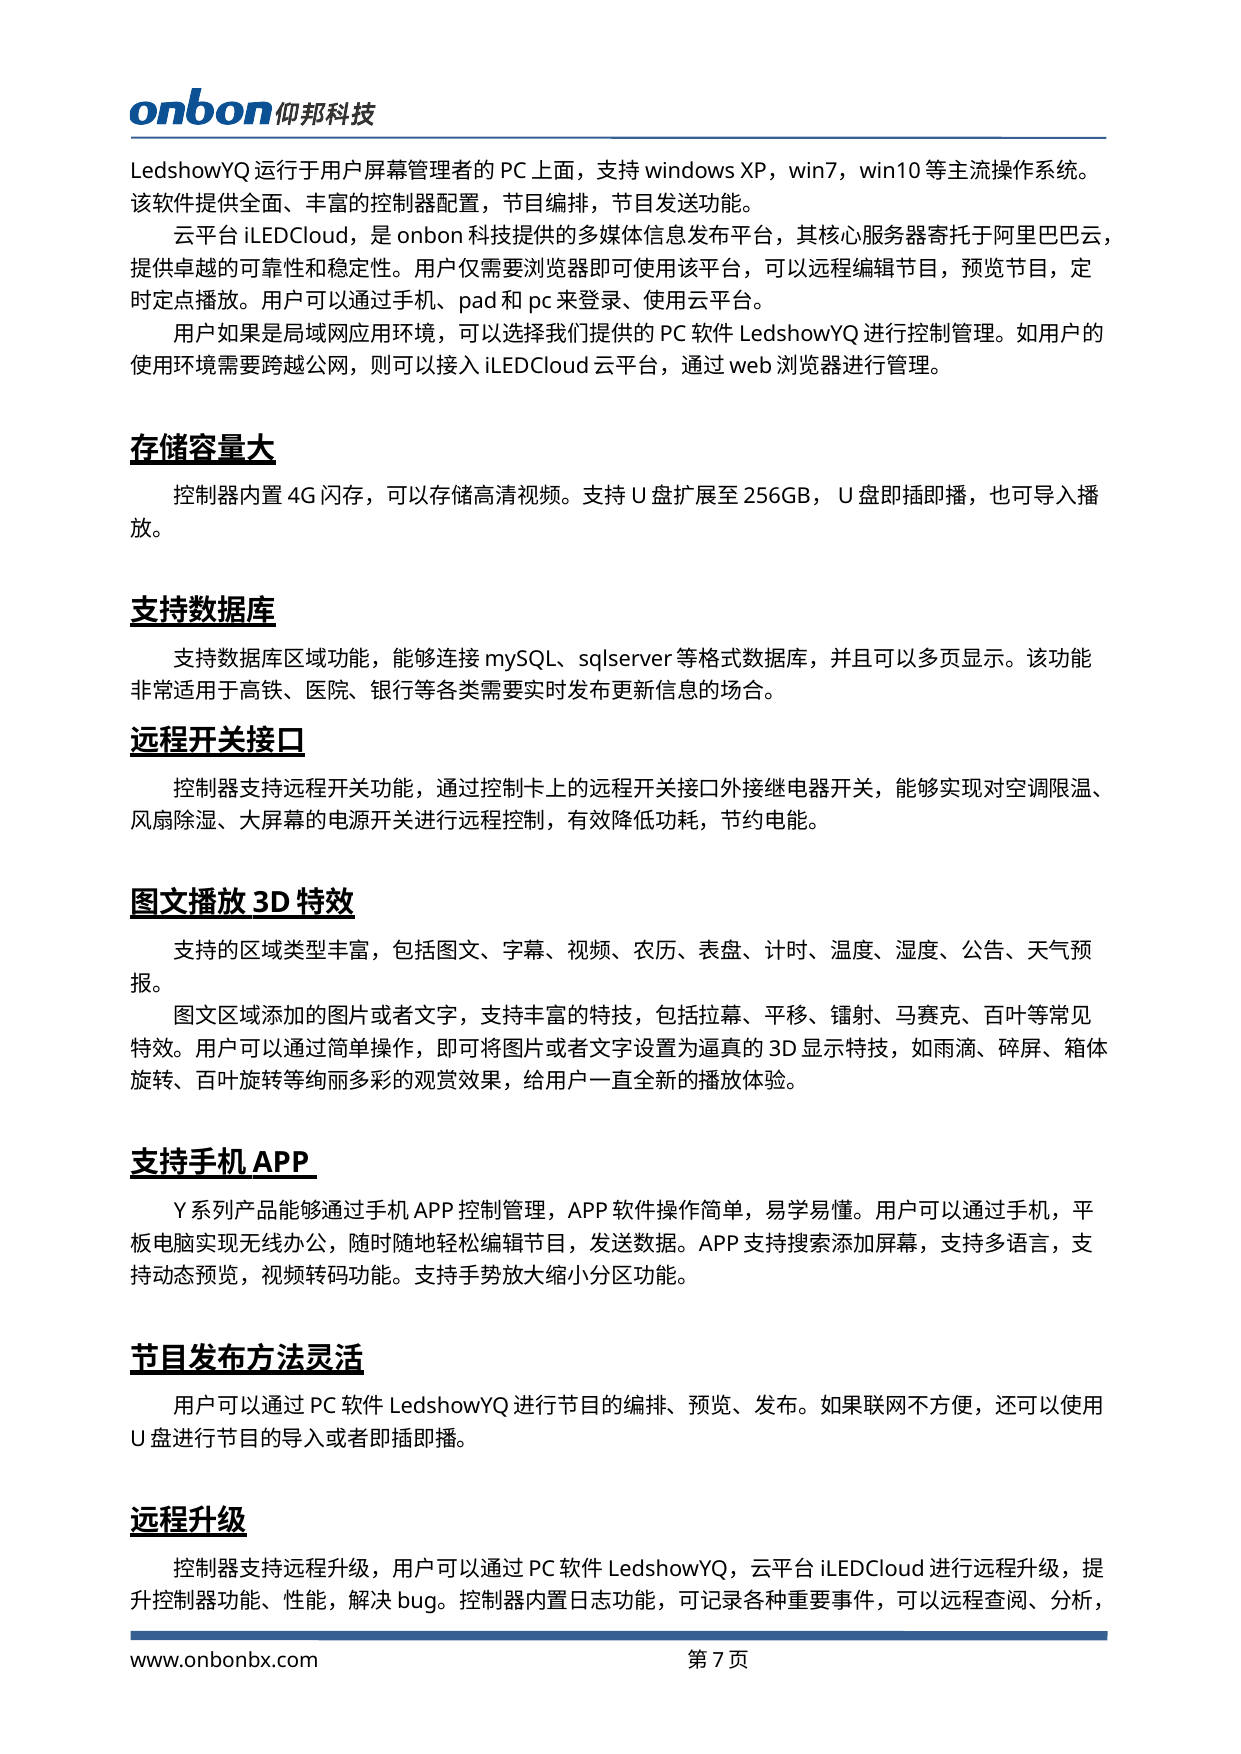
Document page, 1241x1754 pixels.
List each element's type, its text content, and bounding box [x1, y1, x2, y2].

text 存储容量大 [130, 413, 1110, 478]
text 用户可以通过PC软件LedshowYQ进行节目的编排、预览、发布。如果联网不方便，还可以使用U盘进行节目的导入或者即插即播。 [130, 1388, 1110, 1453]
picture [129, 88, 376, 126]
text 支持手机APP [130, 1128, 1110, 1193]
text 支持数据库 [130, 575, 1110, 640]
text 云平台iLEDCloud，是onbon科技提供的多媒体信息发布平台，其核心服务器寄托于阿里巴巴云，提供卓越的可靠性和稳定性。用户仅需要浏览器即可使用该平台，可以远程编辑节目，预览节目，定时定点播放。用户可以通过手机、pad和pc来登录、使用云平台。 [130, 218, 1110, 315]
text 控制器内置4G闪存，可以存储高清视频。支持U盘扩展至256GB， U盘即插即播，也可导入播放。 [130, 478, 1110, 543]
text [130, 1550, 1110, 1615]
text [130, 153, 1110, 218]
text 支持的区域类型丰富，包括图文、字幕、视频、农历、表盘、计时、温度、湿度、公告、天气预报。 [130, 933, 1110, 998]
text 支持数据库区域功能，能够连接mySQL、sqlserver等格式数据库，并且可以多页显示。该功能非常适用于高铁、医院、银行等各类需要实时发布更新信息的场合。 [130, 640, 1110, 705]
text 图文区域添加的图片或者文字，支持丰富的特技，包括拉幕、平移、镭射、马赛克、百叶等常见特效。用户可以通过简单操作，即可将图片或者文字设置为逼真的3D显示特技，如雨滴、碎屏、箱体旋转、百叶旋转等绚丽多彩的观赏效果，给用户一直全新的播放体验。 [130, 998, 1110, 1095]
text 远程升级 [130, 1485, 1110, 1550]
text 用户如果是局域网应用环境，可以选择我们提供的PC软件LedshowYQ进行控制管理。如用户的使用环境需要跨越公网，则可以接入iLEDCloud云平台，通过web浏览器进行管理。 [130, 315, 1110, 380]
text 控制器支持远程开关功能，通过控制卡上的远程开关接口外接继电器开关，能够实现对空调限温、风扇除湿、大屏幕的电源开关进行远程控制，有效降低功耗，节约电能。 [130, 770, 1110, 835]
text Y系列产品能够通过手机APP控制管理，APP软件操作简单，易学易懂。用户可以通过手机，平板电脑实现无线办公，随时随地轻松编辑节目，发送数据。APP支持搜索添加屏幕，支持多语言，支持动态预览，视频转码功能。支持手势放大缩小分区功能。 [130, 1193, 1110, 1290]
text 节目发布方法灵活 [130, 1323, 1110, 1388]
text 图文播放3D特效 [130, 868, 1110, 933]
text 远程开关接口 [130, 705, 1110, 770]
